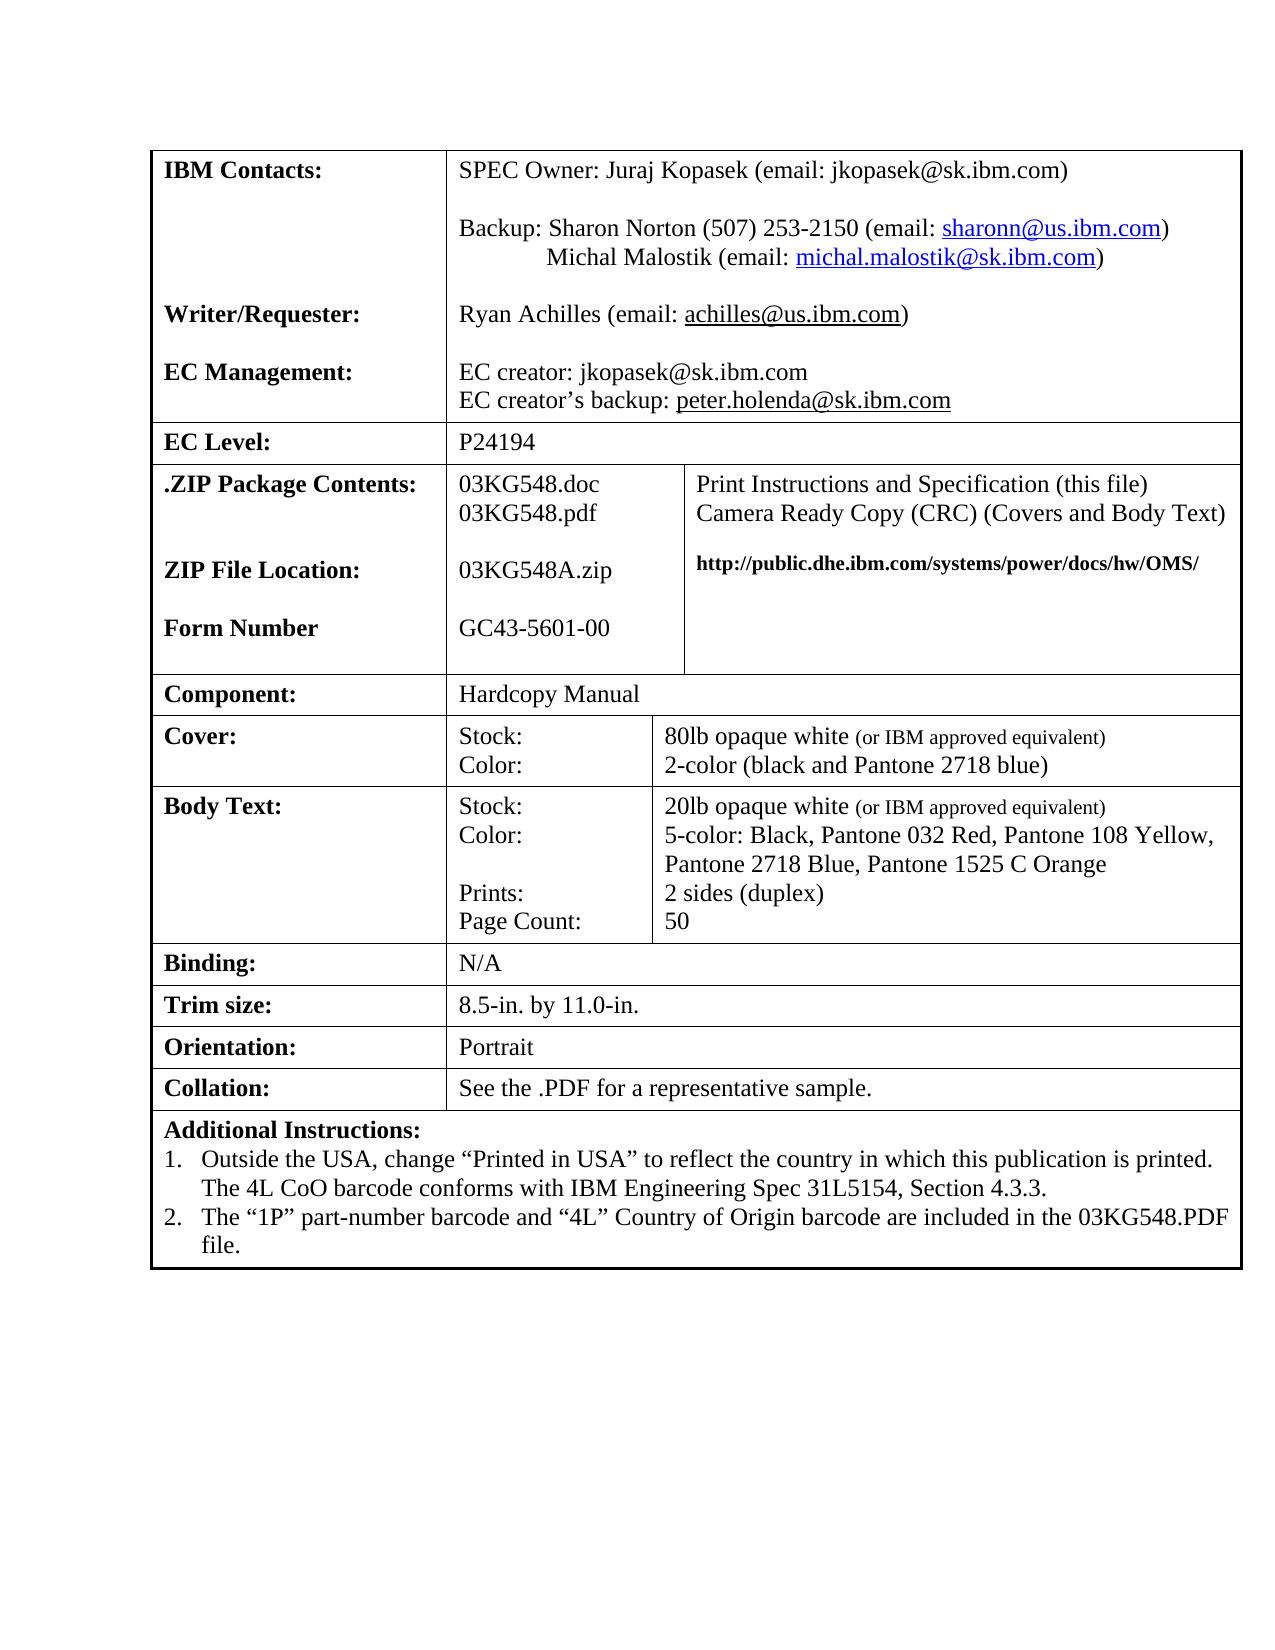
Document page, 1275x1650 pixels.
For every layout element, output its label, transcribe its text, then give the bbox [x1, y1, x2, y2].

table_cell Stock: Color: [447, 716, 652, 786]
table_cell Orientation: [153, 1027, 446, 1068]
table_cell 20lb opaque white (or IBM approved equivalent) 5-color: Black, Pantone 032 Red, Pantone 108 Yellow, Pantone 2718 Blue, Pantone 1525 C Orange 2 sides (duplex) 50 [653, 787, 1240, 943]
table_cell Component: [153, 675, 446, 715]
table_cell 80lb opaque white (or IBM approved equivalent) 2-color (black and Pantone 2718 blue) [653, 716, 1240, 786]
table_cell Hardcopy Manual [447, 675, 1240, 715]
table_cell 03KG548.doc 03KG548.pdf 03KG548A.zip GC43-5601-00 [447, 465, 684, 674]
table_cell Portrait [447, 1027, 1240, 1068]
table_cell .ZIP Package Contents: ZIP File Location: Form Number [153, 465, 446, 674]
table_header IBM Contacts: Writer/Requester: EC Management: [153, 151, 446, 422]
table_cell Body Text: [153, 787, 446, 943]
table_cell 8.5-in. by 11.0-in. [447, 986, 1240, 1026]
table_cell Binding: [153, 944, 446, 984]
table_header SPEC Owner: Juraj Kopasek (email: jkopasek@sk.ibm.com) Backup: Sharon Norton (507) 253-2150 (email: sharonn@us.ibm.com) Michal Malostik (email: michal.malostik@sk.ibm.com) Ryan Achilles (email: achilles@us.ibm.com) EC creator: jkopasek@sk.ibm.com EC creator’s backup: peter.holenda@sk.ibm.com [447, 151, 1240, 422]
table_cell Cover: [153, 716, 446, 786]
table_cell Collation: [153, 1069, 446, 1110]
table_cell N/A [447, 944, 1240, 984]
table_cell Stock: Color: Prints: Page Count: [447, 787, 652, 943]
table_cell Print Instructions and Specification (this file) Camera Ready Copy (CRC) (Covers and Body Text) http://public.dhe.ibm.com/systems/power/docs/hw/OMS/ [685, 465, 1240, 674]
table_cell Trim size: [153, 986, 446, 1026]
table_cell EC Level: [153, 423, 446, 463]
table_cell Additional Instructions: Outside the USA, change “Printed in USA” to reflect the country in which this publication is printed. The 4L CoO barcode conforms with IBM Engineering Spec 31L5154, Section 4.3.3. The “1P” part-number barcode and “4L” Country of Origin barcode are included in the 03KG548.PDF file. [153, 1111, 1240, 1267]
table_cell P24194 [447, 423, 1240, 463]
table_cell See the .PDF for a representative sample. [447, 1069, 1240, 1110]
